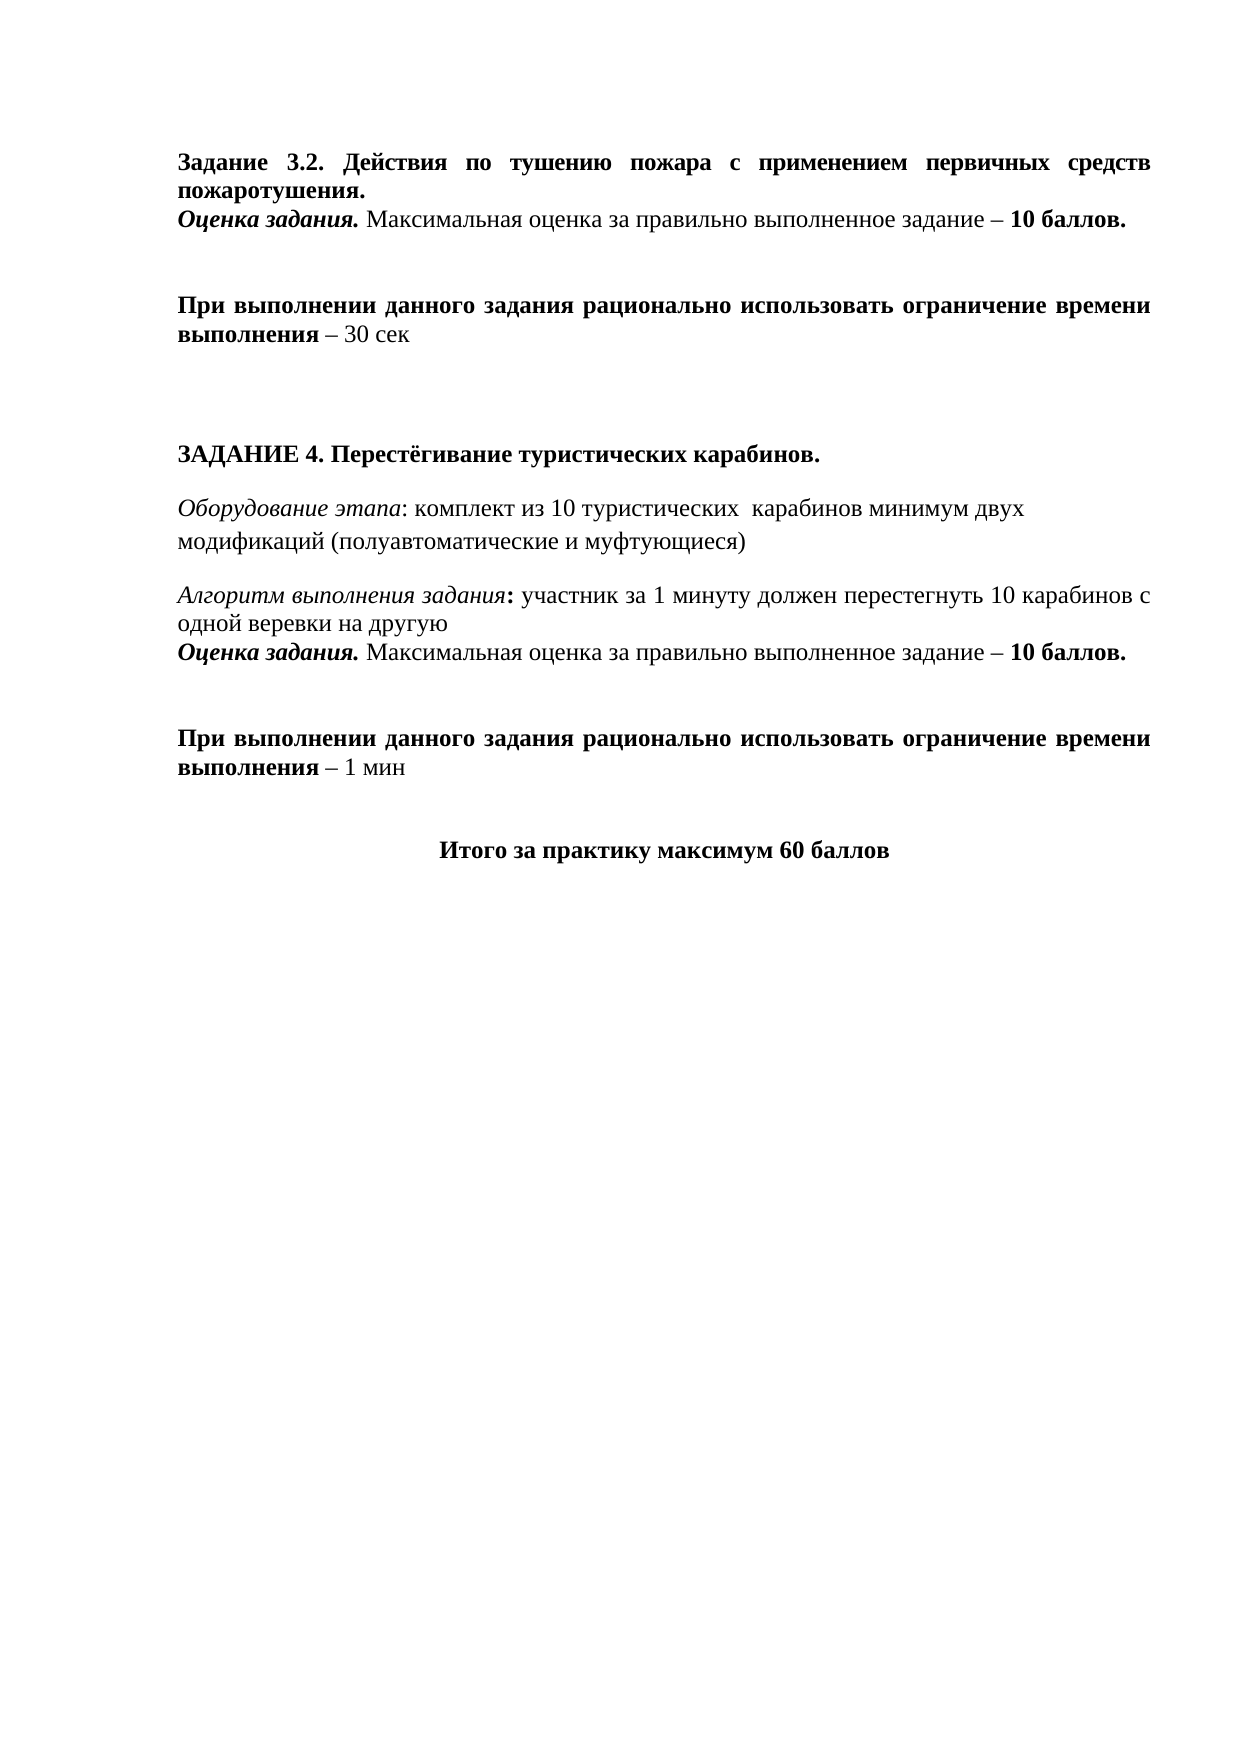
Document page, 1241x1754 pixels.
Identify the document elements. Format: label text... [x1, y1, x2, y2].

text Оценка задания. Максимальная оценка за правильно выполненное задание – 10 баллов. [177, 637, 1152, 666]
text Задание 3.2. Действия по тушению пожара с применением первичных средств пожаротушения. [177, 147, 1152, 204]
text При выполнении данного задания рационально использовать ограничение времени выполнения – 30 сек [177, 291, 1152, 348]
text Алгоритм выполнения задания: участник за 1 минуту должен перестегнуть 10 карабинов с одной веревки на другую [177, 580, 1152, 637]
text ЗАДАНИЕ 4. Перестёгивание туристических карабинов. [177, 439, 1152, 468]
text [177, 204, 1152, 233]
text При выполнении данного задания рационально использовать ограничение времени выполнения – 1 мин [177, 723, 1152, 781]
text Оборудование этапа: комплект из 10 туристических карабинов минимум двух модификаций (полуавтоматические и муфтующиеся) [177, 493, 1152, 554]
text Итого за практику максимум 60 баллов [177, 835, 1152, 863]
